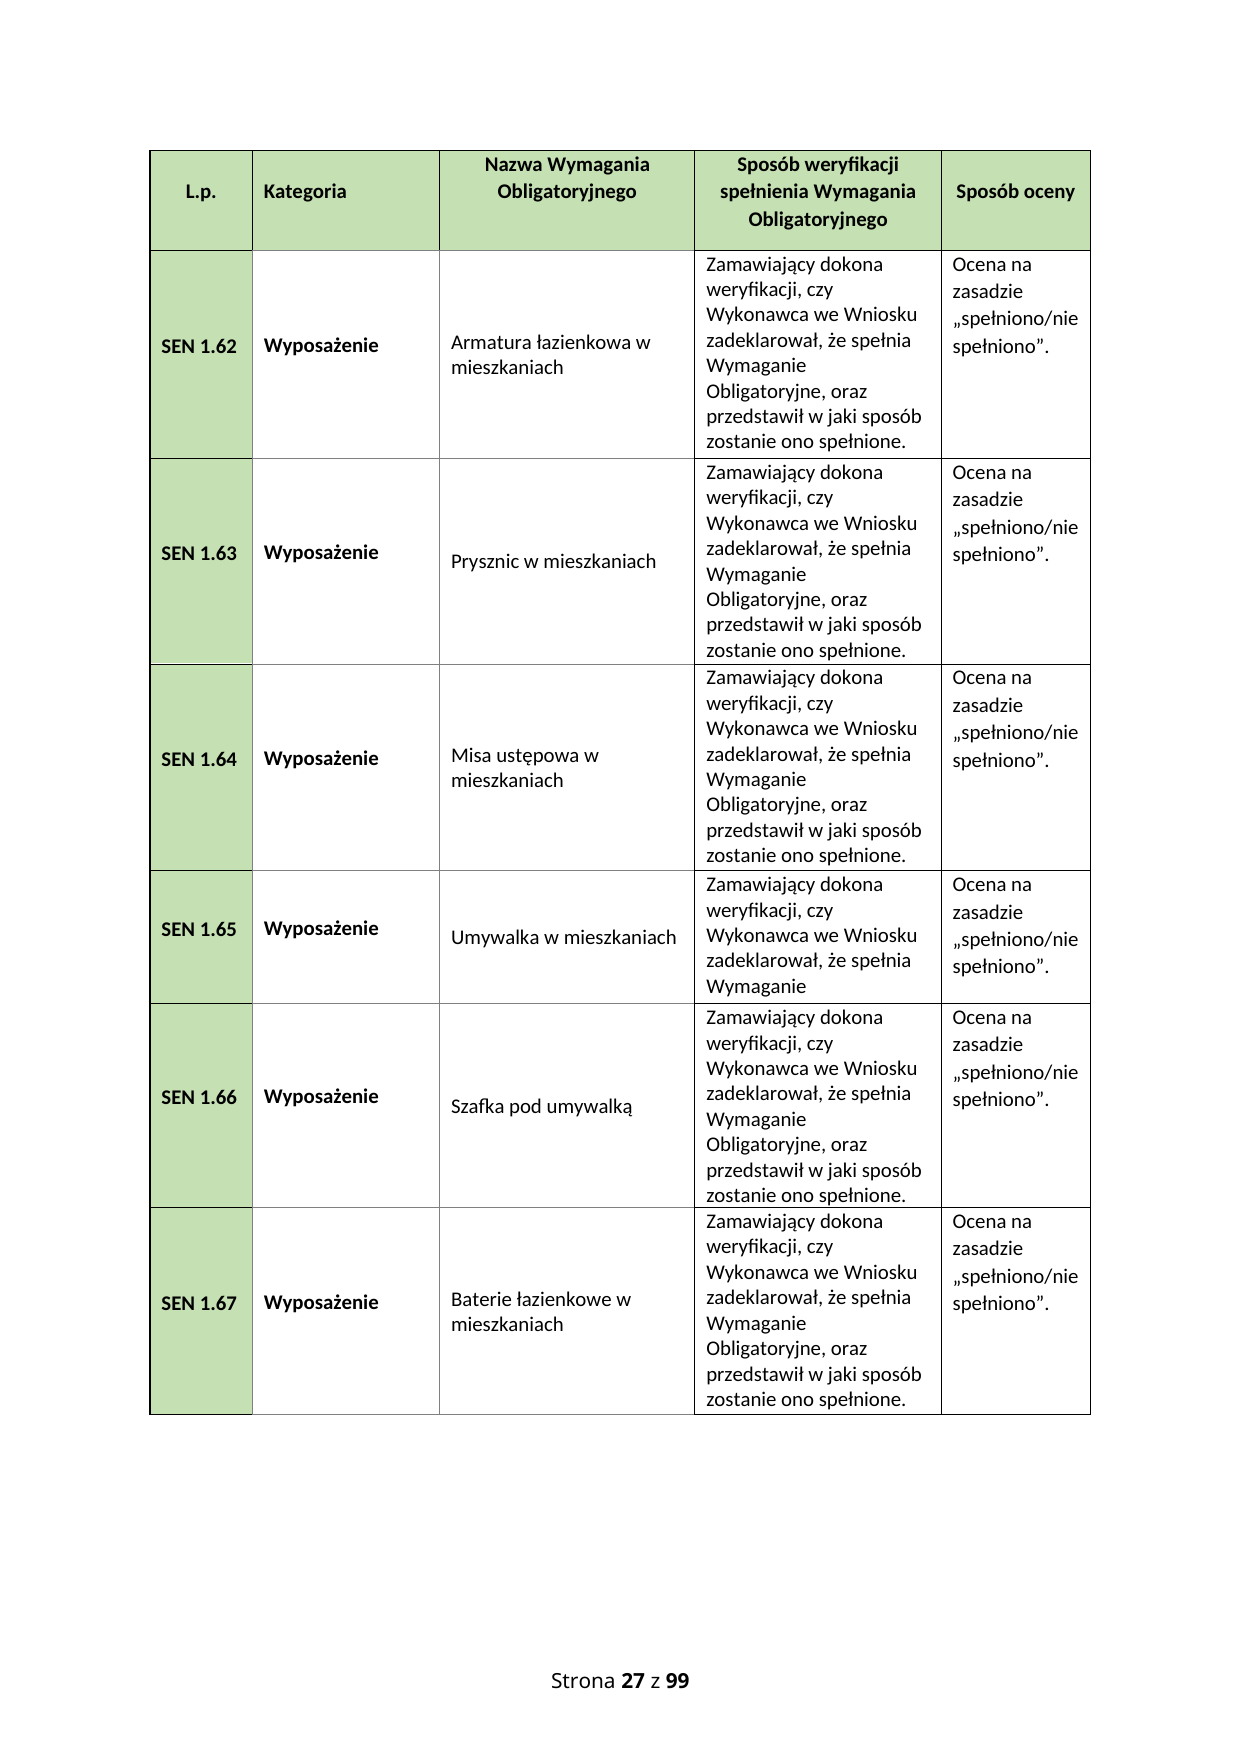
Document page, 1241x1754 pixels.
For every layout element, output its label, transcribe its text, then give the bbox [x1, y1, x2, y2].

table_cell [151, 871, 252, 1003]
table_cell Baterie łazienkowe w mieszkaniach [440, 1208, 694, 1414]
table_cell Misa ustępowa w mieszkaniach [440, 665, 694, 870]
table_cell Wyposażenie [253, 251, 439, 458]
table_cell Umywalka w mieszkaniach [440, 871, 694, 1003]
table_cell Prysznic w mieszkaniach [440, 459, 694, 663]
table_cell [151, 1208, 252, 1414]
table_header Sposób weryfikacji spełnienia Wymagania Obligatoryjnego [695, 151, 941, 250]
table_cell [695, 251, 941, 458]
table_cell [942, 1208, 1090, 1414]
table_cell Wyposażenie [253, 1004, 439, 1207]
table_header Nazwa Wymagania Obligatoryjnego [440, 151, 694, 250]
table_cell Wyposażenie [253, 665, 439, 870]
table_cell Ocena na zasadzie „spełniono/nie spełniono”. [942, 1004, 1090, 1207]
table_header Kategoria [253, 151, 439, 250]
table_header L.p. [151, 151, 252, 250]
table_cell Armatura łazienkowa w mieszkaniach [440, 251, 694, 458]
table_cell Szafka pod umywalką [440, 1004, 694, 1207]
table_cell Wyposażenie [253, 871, 439, 1003]
table_cell Wyposażenie [253, 1208, 439, 1414]
table_cell Ocena na zasadzie „spełniono/nie spełniono”. [942, 459, 1090, 663]
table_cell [695, 1208, 941, 1414]
table_cell Ocena na zasadzie „spełniono/nie spełniono”. [942, 871, 1090, 1003]
table_cell Wyposażenie [253, 459, 439, 663]
table_cell [151, 251, 252, 458]
table_cell [151, 459, 252, 663]
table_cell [942, 251, 1090, 458]
table_cell [151, 665, 252, 870]
table_cell Ocena na zasadzie „spełniono/nie spełniono”. [942, 665, 1090, 870]
table_cell [151, 1004, 252, 1207]
table_header Sposób oceny [942, 151, 1090, 250]
